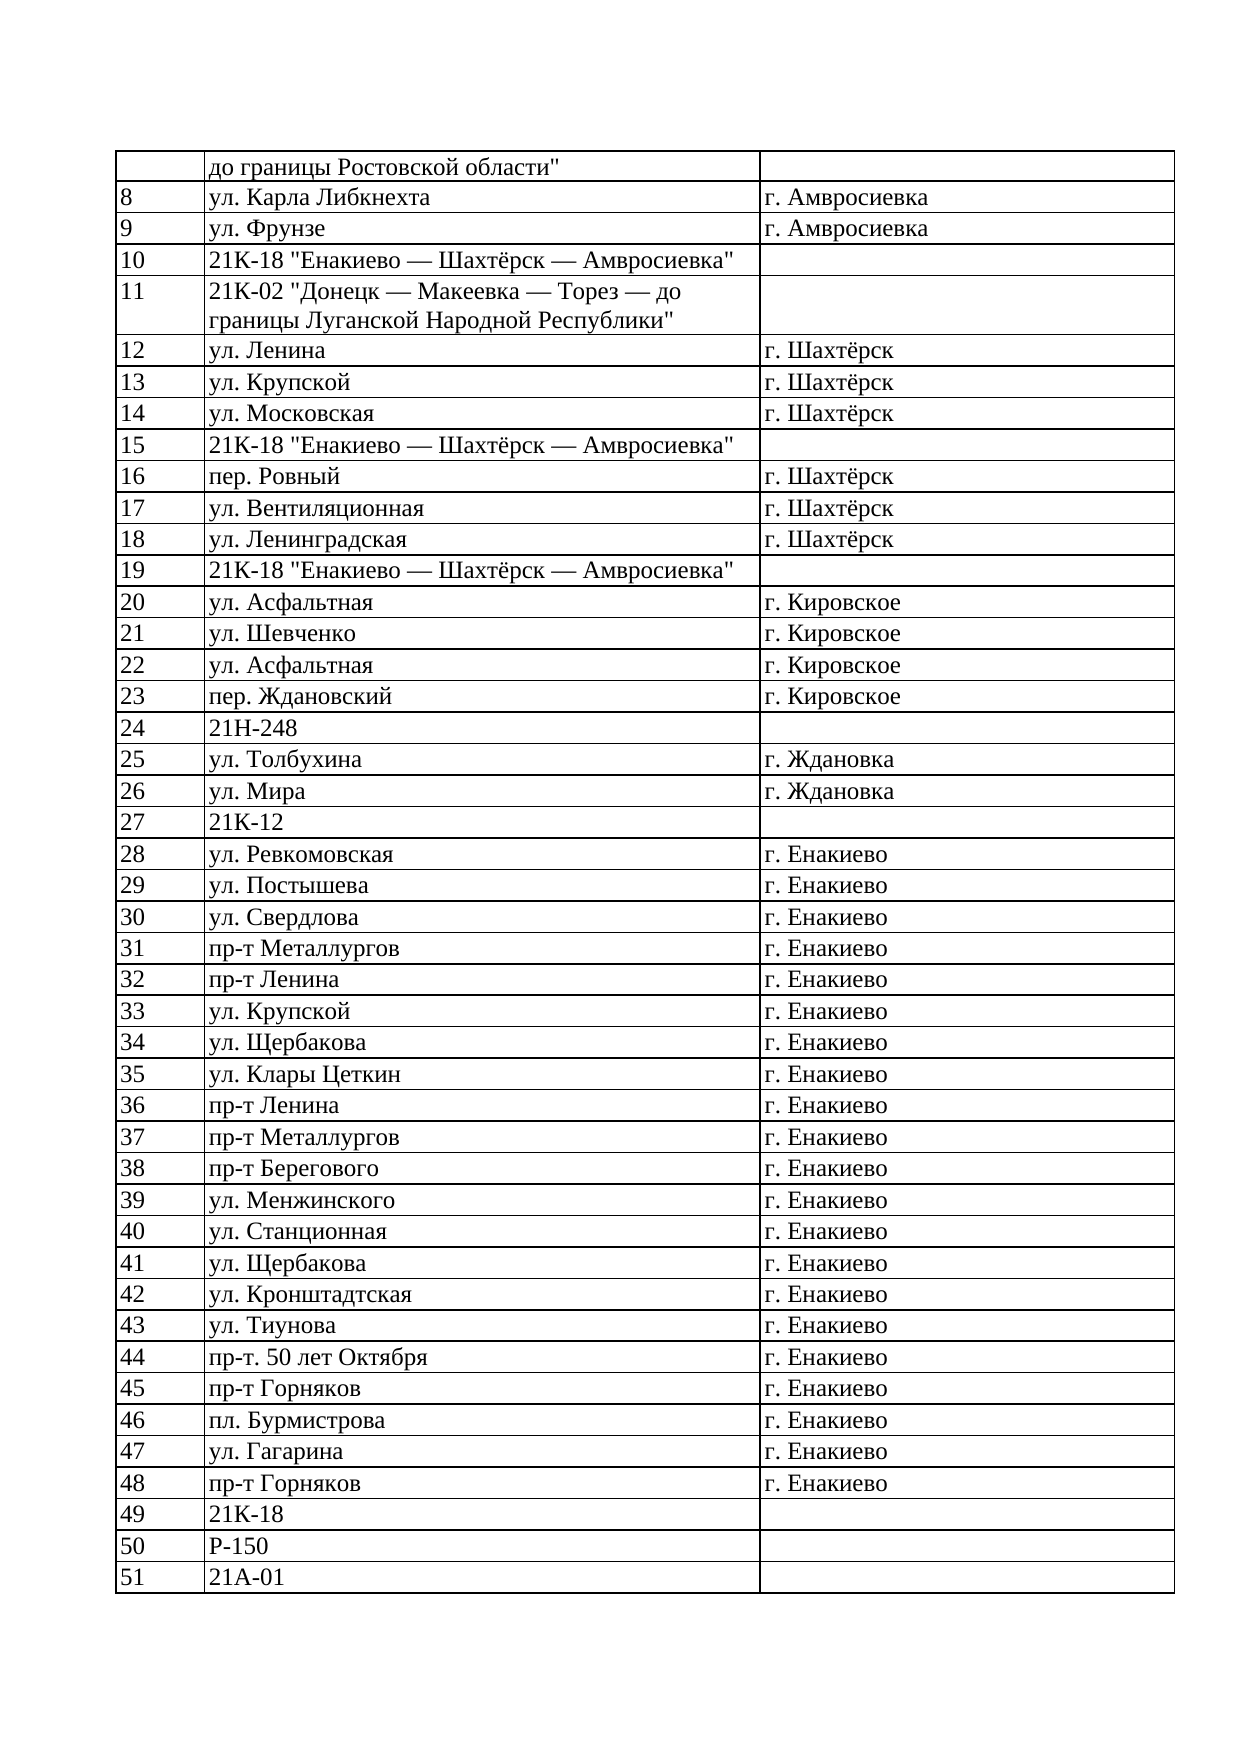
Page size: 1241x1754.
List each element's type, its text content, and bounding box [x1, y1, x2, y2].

table_cell 8 [117, 182, 204, 212]
table_cell г. Кировское [761, 681, 1174, 711]
table_cell г. Кировское [761, 587, 1174, 617]
table_cell 26 [117, 776, 204, 806]
table_cell г. Енакиево [761, 839, 1174, 868]
table_cell пр-т Берегового [205, 1153, 759, 1183]
table_cell пр-т Горняков [205, 1468, 759, 1498]
table_cell 38 [117, 1153, 204, 1183]
table_cell ул. Крупской [205, 996, 759, 1026]
table_cell ул. Щербакова [205, 1027, 759, 1057]
table_cell г. Енакиево [761, 1153, 1174, 1183]
table_cell г. Шахтёрск [761, 493, 1174, 522]
table_cell г. Шахтёрск [761, 335, 1174, 365]
table_cell ул. Постышева [205, 870, 759, 900]
table_cell г. Енакиево [761, 1122, 1174, 1152]
table_cell г. Енакиево [761, 1436, 1174, 1466]
table_cell г. Енакиево [761, 1311, 1174, 1340]
table_cell г. Шахтёрск [761, 398, 1174, 428]
table_cell г. Кировское [761, 650, 1174, 680]
table_cell 16 [117, 461, 204, 491]
table_cell 43 [117, 1311, 204, 1340]
table_cell ул. Гагарина [205, 1436, 759, 1466]
table_cell ул. Ленинградская [205, 524, 759, 554]
table_cell [761, 1562, 1174, 1592]
table_cell ул. Вентиляционная [205, 493, 759, 522]
table_cell г. Амвросиевка [761, 182, 1174, 212]
table_cell ул. Свердлова [205, 902, 759, 931]
table_cell г. Шахтёрск [761, 367, 1174, 397]
table_cell 49 [117, 1499, 204, 1529]
table_cell [761, 807, 1174, 837]
table_cell [761, 713, 1174, 743]
table_cell пер. Ждановский [205, 681, 759, 711]
table_cell [761, 1499, 1174, 1529]
table_cell 21H-248 [205, 713, 759, 743]
table_cell 13 [117, 367, 204, 397]
table_cell [761, 1531, 1174, 1561]
table_cell г. Енакиево [761, 1405, 1174, 1435]
table_cell ул. Менжинского [205, 1185, 759, 1214]
table_cell пр-т Металлургов [205, 933, 759, 963]
table_cell 40 [117, 1216, 204, 1246]
table_cell 25 [117, 744, 204, 774]
table_cell [761, 430, 1174, 459]
table_cell г. Енакиево [761, 1248, 1174, 1277]
table_cell [761, 152, 1174, 180]
table_cell 19 [117, 556, 204, 585]
table_cell [761, 556, 1174, 585]
table_cell 21К-02 "Донецк — Макеевка — Торез — до границы Луганской Народной Республики" [205, 276, 759, 334]
table_cell ул. Московская [205, 398, 759, 428]
table_cell ул. Мира [205, 776, 759, 806]
table_cell г. Енакиево [761, 965, 1174, 994]
table_cell ул. Фрунзе [205, 213, 759, 243]
table_cell 34 [117, 1027, 204, 1057]
table_cell г. Енакиево [761, 1090, 1174, 1120]
table_cell 32 [117, 965, 204, 994]
table_cell 21К-18 "Енакиево — Шахтёрск — Амвросиевка" [205, 245, 759, 275]
table_cell 9 [117, 213, 204, 243]
table_cell ул. Асфальтная [205, 650, 759, 680]
table_cell г. Амвросиевка [761, 213, 1174, 243]
table_cell ул. Станционная [205, 1216, 759, 1246]
table_cell 21К-18 "Енакиево — Шахтёрск — Амвросиевка" [205, 430, 759, 459]
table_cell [205, 152, 759, 180]
table_cell 10 [117, 245, 204, 275]
table_cell 21К-18 "Енакиево — Шахтёрск — Амвросиевка" [205, 556, 759, 585]
table_cell 21А-01 [205, 1562, 759, 1592]
table_cell г. Кировское [761, 618, 1174, 648]
table_cell г. Енакиево [761, 1373, 1174, 1403]
table_cell 11 [117, 276, 204, 334]
table_cell [761, 245, 1174, 275]
table_cell 41 [117, 1248, 204, 1277]
table_cell 31 [117, 933, 204, 963]
table_cell ул. Ревкомовская [205, 839, 759, 868]
table_cell 36 [117, 1090, 204, 1120]
table_cell г. Ждановка [761, 744, 1174, 774]
table_cell 48 [117, 1468, 204, 1498]
table_cell [761, 276, 1174, 334]
table_cell 12 [117, 335, 204, 365]
table_cell Р-150 [205, 1531, 759, 1561]
table_cell г. Ждановка [761, 776, 1174, 806]
table_cell г. Енакиево [761, 1342, 1174, 1372]
table_cell 35 [117, 1059, 204, 1089]
table_cell г. Шахтёрск [761, 524, 1174, 554]
table_cell пр-т Горняков [205, 1373, 759, 1403]
table_cell ул. Кронштадтская [205, 1279, 759, 1309]
table_cell г. Енакиево [761, 870, 1174, 900]
table_cell г. Енакиево [761, 902, 1174, 931]
table_cell 44 [117, 1342, 204, 1372]
table_cell 47 [117, 1436, 204, 1466]
table_cell пер. Ровный [205, 461, 759, 491]
table_cell 42 [117, 1279, 204, 1309]
table_cell 21К-18 [205, 1499, 759, 1529]
table_cell 15 [117, 430, 204, 459]
table_cell г. Енакиево [761, 1185, 1174, 1214]
table_cell 24 [117, 713, 204, 743]
table_cell 30 [117, 902, 204, 931]
table_cell 28 [117, 839, 204, 868]
table_cell 23 [117, 681, 204, 711]
table_cell 18 [117, 524, 204, 554]
table_cell 45 [117, 1373, 204, 1403]
table_cell 7 [117, 152, 204, 180]
table_cell пр-т Металлургов [205, 1122, 759, 1152]
table_cell пл. Бурмистрова [205, 1405, 759, 1435]
table_cell г. Енакиево [761, 1216, 1174, 1246]
table_cell г. Енакиево [761, 1059, 1174, 1089]
table_cell ул. Крупской [205, 367, 759, 397]
table_cell 17 [117, 493, 204, 522]
table_cell г. Енакиево [761, 1468, 1174, 1498]
table_cell пр-т Ленина [205, 965, 759, 994]
table_cell ул. Шевченко [205, 618, 759, 648]
table_cell ул. Асфальтная [205, 587, 759, 617]
table_cell г. Енакиево [761, 1279, 1174, 1309]
table_cell 50 [117, 1531, 204, 1561]
table_cell 37 [117, 1122, 204, 1152]
table_cell 39 [117, 1185, 204, 1214]
table_cell ул. Ленина [205, 335, 759, 365]
table_cell г. Енакиево [761, 933, 1174, 963]
table_cell 46 [117, 1405, 204, 1435]
table_cell 21 [117, 618, 204, 648]
table_cell 33 [117, 996, 204, 1026]
table_cell ул. Щербакова [205, 1248, 759, 1277]
table_cell 20 [117, 587, 204, 617]
table_cell пр-т. 50 лет Октября [205, 1342, 759, 1372]
table_cell г. Енакиево [761, 996, 1174, 1026]
table_cell 22 [117, 650, 204, 680]
table_cell пр-т Ленина [205, 1090, 759, 1120]
table_cell 51 [117, 1562, 204, 1592]
table_cell г. Енакиево [761, 1027, 1174, 1057]
table_cell 21К-12 [205, 807, 759, 837]
table_cell ул. Карла Либкнехта [205, 182, 759, 212]
table_cell ул. Клары Цеткин [205, 1059, 759, 1089]
table_cell ул. Толбухина [205, 744, 759, 774]
table_cell 14 [117, 398, 204, 428]
table_cell ул. Тиунова [205, 1311, 759, 1340]
table_cell 27 [117, 807, 204, 837]
table_cell г. Шахтёрск [761, 461, 1174, 491]
table_cell 29 [117, 870, 204, 900]
